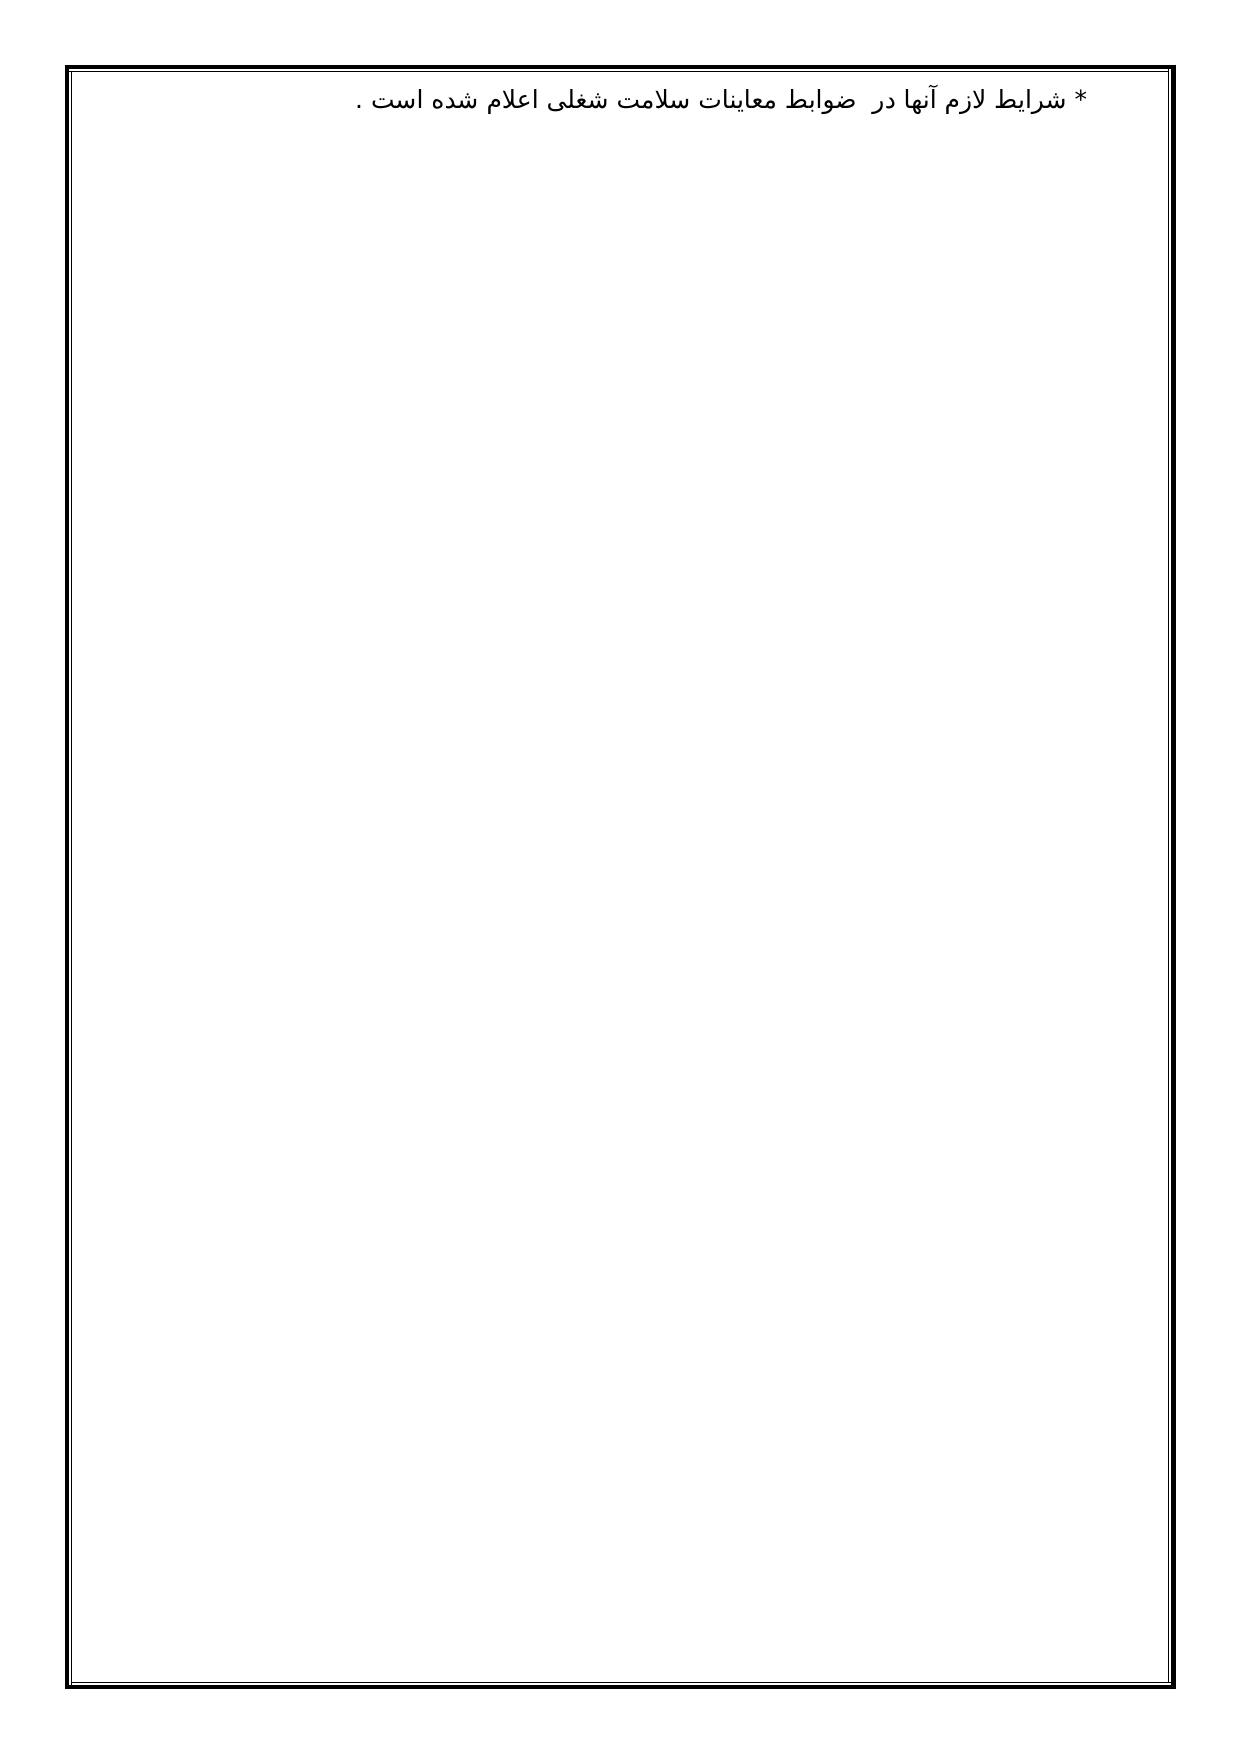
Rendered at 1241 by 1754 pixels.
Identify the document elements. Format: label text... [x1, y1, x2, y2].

list * شرایط لازم آنها در ضوابط معاینات سلامت شغلی اعلام شده است . [75, 85, 1087, 114]
